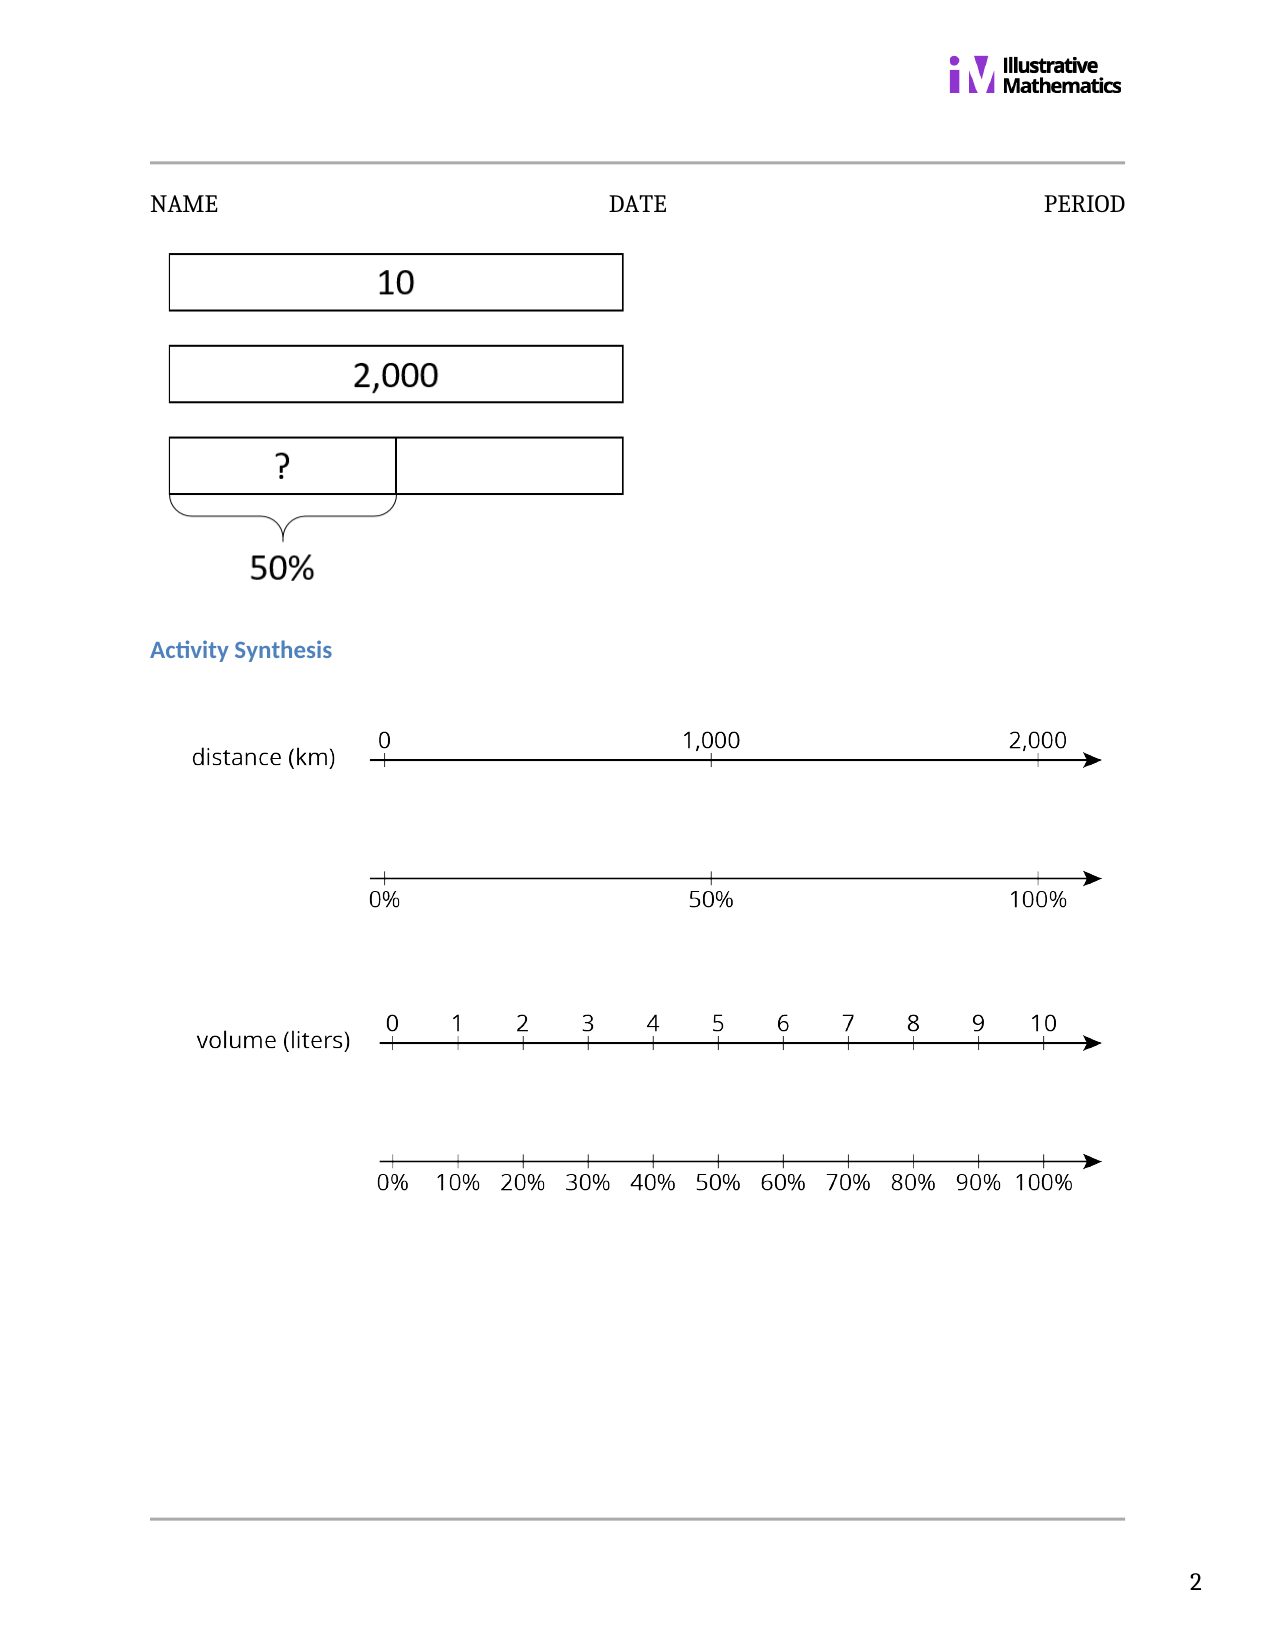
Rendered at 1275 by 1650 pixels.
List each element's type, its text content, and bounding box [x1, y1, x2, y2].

picture [168, 965, 1144, 1230]
picture [168, 247, 624, 613]
picture [168, 683, 1144, 947]
picture [949, 55, 1121, 93]
subtitle Activity Synthesis [150, 634, 1125, 664]
